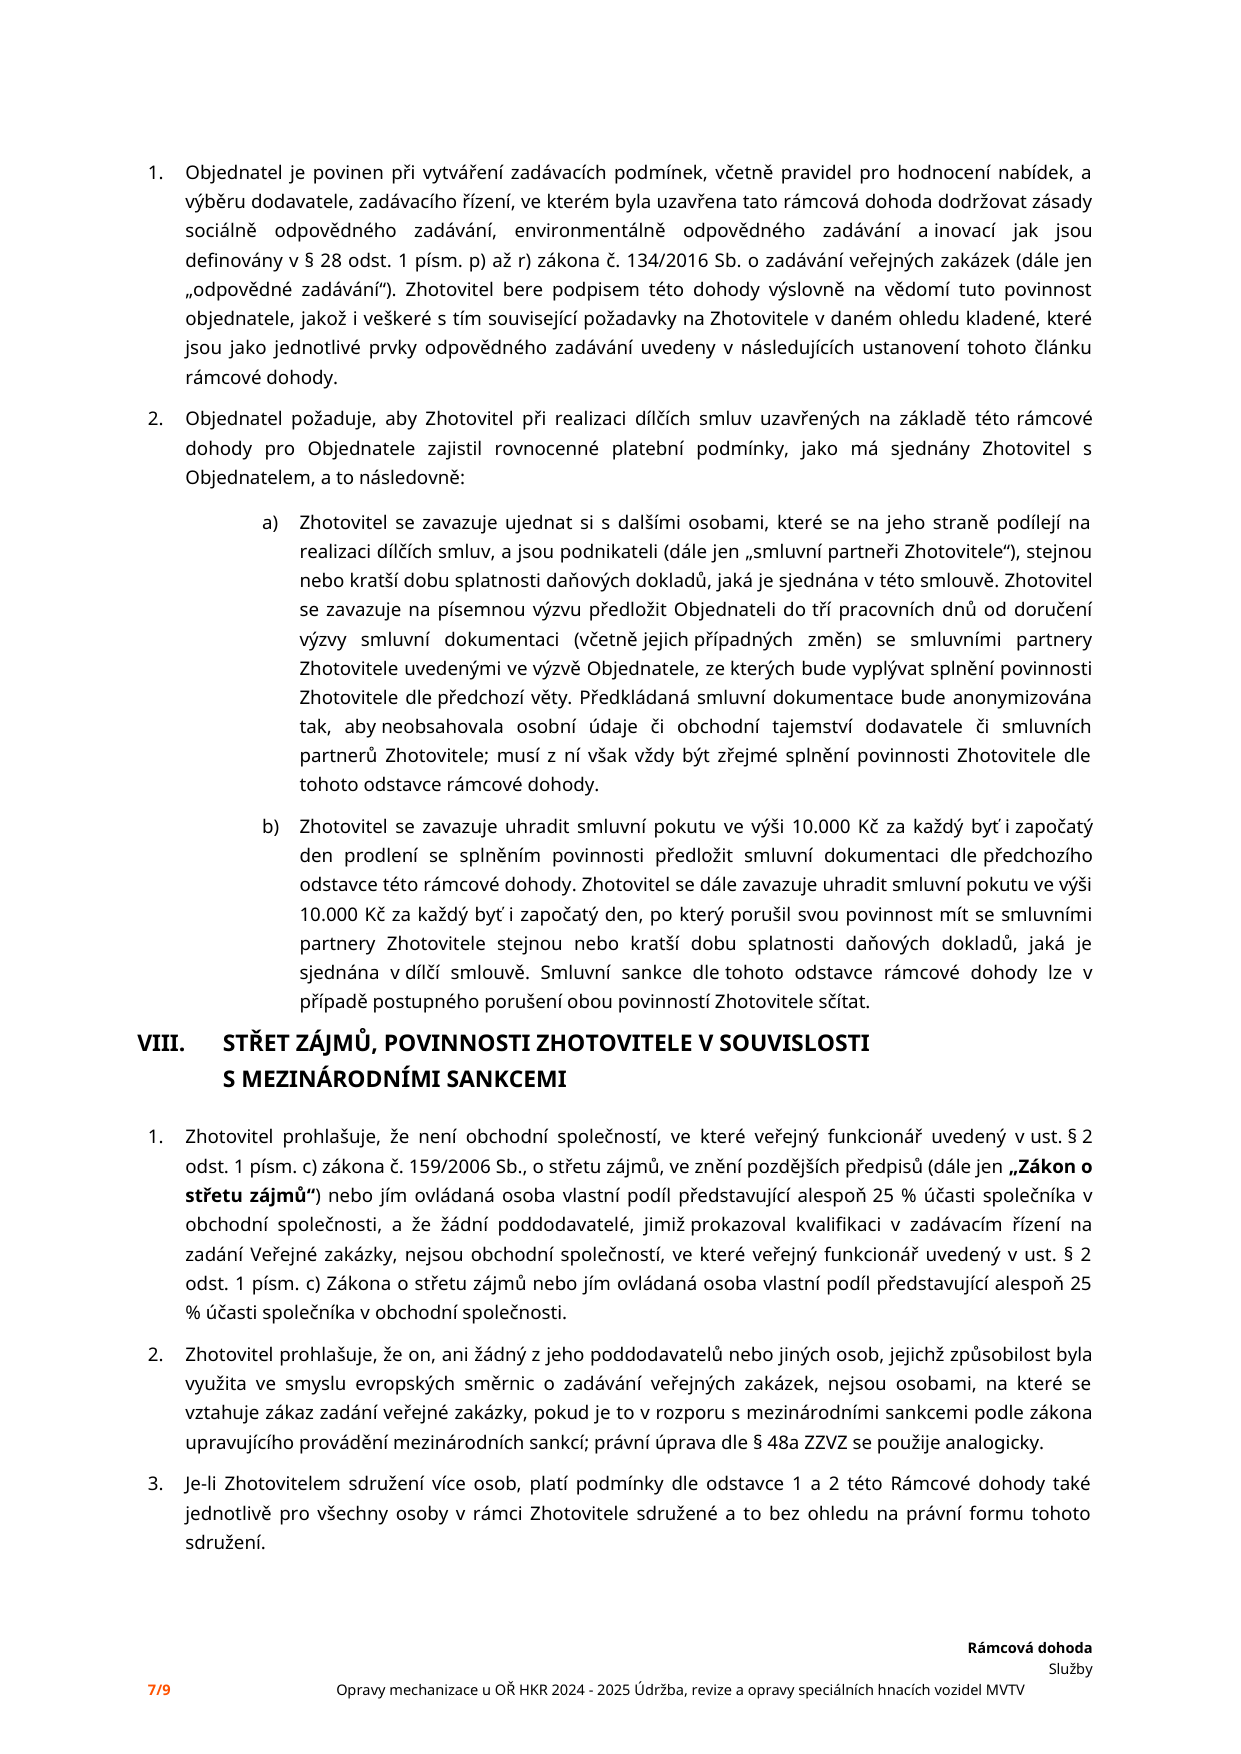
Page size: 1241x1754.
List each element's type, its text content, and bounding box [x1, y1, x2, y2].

list STŘET ZÁJMŮ, POVINNOSTI ZHOTOVITELE V SOUVISLOSTI S MEZINÁRODNÍMI SANKCEMI [185, 1027, 1093, 1094]
list Je-li Zhotovitelem sdružení více osob, platí podmínky dle odstavce 1 a 2 této Rámcové dohody také jednotlivě pro všechny osoby v rámci Zhotovitele sdružené a to bez ohledu na právní formu tohoto sdružení. [148, 1471, 1093, 1555]
list Zhotovitel se zavazuje ujednat si s dalšími osobami, které se na jeho straně podílejí na realizaci dílčích smluv, a jsou podnikateli (dále jen „smluvní partneři Zhotovitele“), stejnou nebo kratší dobu splatnosti daňových dokladů, jaká je sjednána v této smlouvě. Zhotovitel se zavazuje na písemnou výzvu předložit Objednateli do tří pracovních dnů od doručení výzvy smluvní dokumentaci (včetně jejich případných změn) se smluvními partnery Zhotovitele uvedenými ve výzvě Objednatele, ze kterých bude vyplývat splnění povinnosti Zhotovitele dle předchozí věty. Předkládaná smluvní dokumentace bude anonymizována tak, aby neobsahovala osobní údaje či obchodní tajemství dodavatele či smluvních partnerů Zhotovitele; musí z ní však vždy být zřejmé splnění povinnosti Zhotovitele dle tohoto odstavce rámcové dohody. [262, 506, 1093, 798]
list Objednatel je povinen při vytváření zadávacích podmínek, včetně pravidel pro hodnocení nabídek, a výběru dodavatele, zadávacího řízení, ve kterém byla uzavřena tato rámcová dohoda dodržovat zásady sociálně odpovědného zadávání, environmentálně odpovědného zadávání a inovací jak jsou definovány v § 28 odst. 1 písm. p) až r) zákona č. 134/2016 Sb. o zadávání veřejných zakázek (dále jen „odpovědné zadávání“). Zhotovitel bere podpisem této dohody výslovně na vědomí tuto povinnost objednatele, jakož i veškeré s tím související požadavky na Zhotovitele v daném ohledu kladené, které jsou jako jednotlivé prvky odpovědného zadávání uvedeny v následujících ustanovení tohoto článku rámcové dohody. [148, 159, 1093, 389]
list Zhotovitel prohlašuje, že on, ani žádný z jeho poddodavatelů nebo jiných osob, jejichž způsobilost byla využita ve smyslu evropských směrnic o zadávání veřejných zakázek, nejsou osobami, na které se vztahuje zákaz zadání veřejné zakázky, pokud je to v rozporu s mezinárodními sankcemi podle zákona upravujícího provádění mezinárodních sankcí; právní úprava dle § 48a ZZVZ se použije analogicky. [148, 1341, 1093, 1454]
list Zhotovitel se zavazuje uhradit smluvní pokutu ve výši 10.000 Kč za každý byť i započatý den prodlení se splněním povinnosti předložit smluvní dokumentaci dle předchozího odstavce této rámcové dohody. Zhotovitel se dále zavazuje uhradit smluvní pokutu ve výši 10.000 Kč za každý byť i započatý den, po který porušil svou povinnost mít se smluvními partnery Zhotovitele stejnou nebo kratší dobu splatnosti daňových dokladů, jaká je sjednána v dílčí smlouvě. Smluvní sankce dle tohoto odstavce rámcové dohody lze v případě postupného porušení obou povinností Zhotovitele sčítat. [262, 810, 1093, 1014]
list Objednatel požaduje, aby Zhotovitel při realizaci dílčích smluv uzavřených na základě této rámcové dohody pro Objednatele zajistil rovnocenné platební podmínky, jako má sjednány Zhotovitel s Objednatelem, a to následovně: [148, 406, 1093, 490]
list Zhotovitel prohlašuje, že není obchodní společností, ve které veřejný funkcionář uvedený v ust. § 2 odst. 1 písm. c) zákona č. 159/2006 Sb., o střetu zájmů, ve znění pozdějších předpisů (dále jen „Zákon o střetu zájmů“) nebo jím ovládaná osoba vlastní podíl představující alespoň 25 % účasti společníka v obchodní společnosti, a že žádní poddodavatelé, jimiž prokazoval kvalifikaci v zadávacím řízení na zadání Veřejné zakázky, nejsou obchodní společností, ve které veřejný funkcionář uvedený v ust. § 2 odst. 1 písm. c) Zákona o střetu zájmů nebo jím ovládaná osoba vlastní podíl představující alespoň 25 % účasti společníka v obchodní společnosti. [148, 1124, 1093, 1325]
